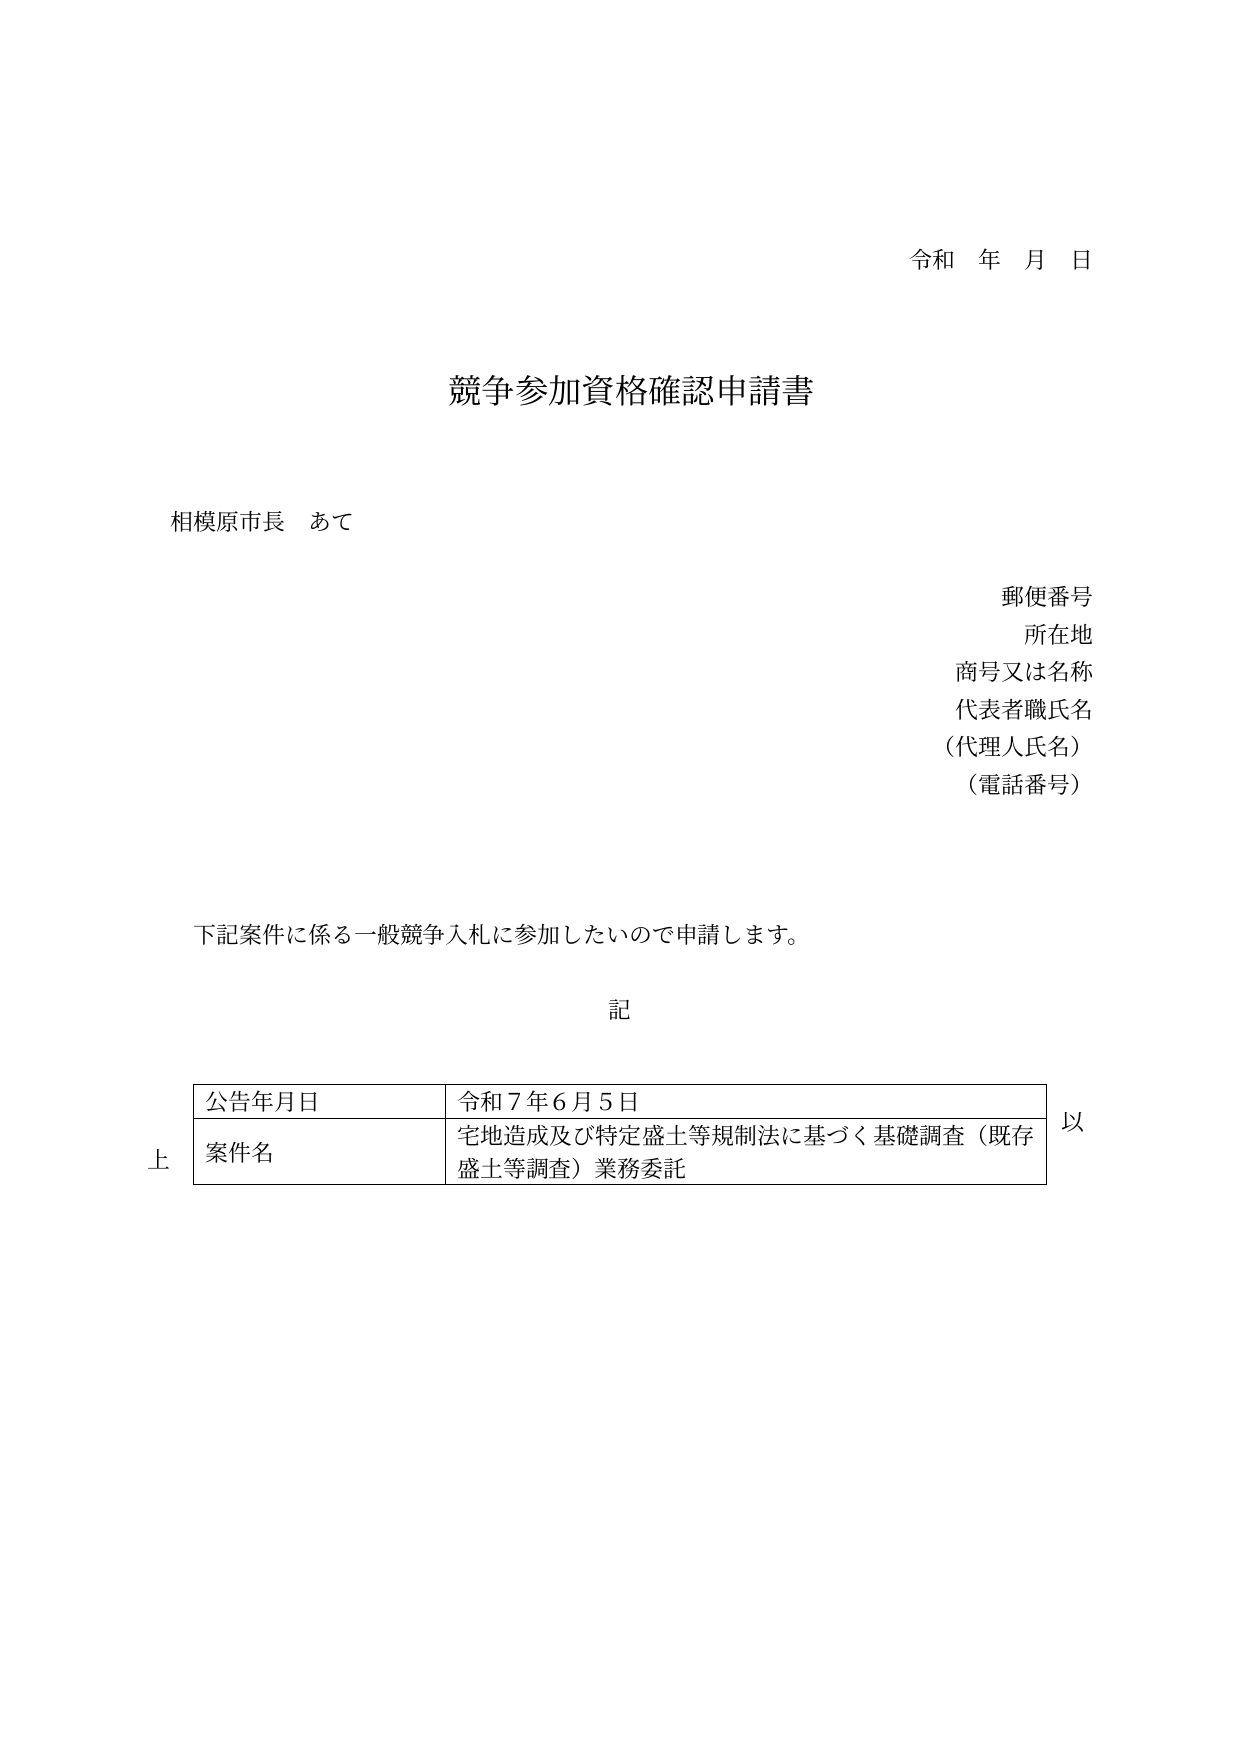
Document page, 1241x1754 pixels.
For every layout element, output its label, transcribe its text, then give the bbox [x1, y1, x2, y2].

text 相模原市長 あて [171, 502, 1092, 539]
text 競争参加資格確認申請書 [171, 352, 1092, 427]
text 以 上 [1047, 1102, 1092, 1177]
text 所在地 [171, 614, 1092, 652]
table_header 令和７年６月５日 [446, 1085, 1046, 1117]
subtitle 記 [148, 989, 1092, 1027]
table_header 公告年月日 [194, 1085, 445, 1117]
text 下記案件に係る一般競争入札に参加したいので申請します。 [171, 914, 1092, 952]
text 商号又は名称 [171, 652, 1092, 689]
text 代表者職氏名 [171, 689, 1092, 727]
table_cell 宅地造成及び特定盛土等規制法に基づく基礎調査（既存盛土等調査）業務委託 [446, 1119, 1046, 1184]
table_cell 案件名 [194, 1119, 445, 1184]
text 令和 年 月 日 [148, 239, 1092, 277]
text 郵便番号 [171, 577, 1092, 614]
text （電話番号） [171, 764, 1092, 802]
text 以 上 [148, 1102, 193, 1177]
text （代理人氏名） [171, 727, 1092, 764]
